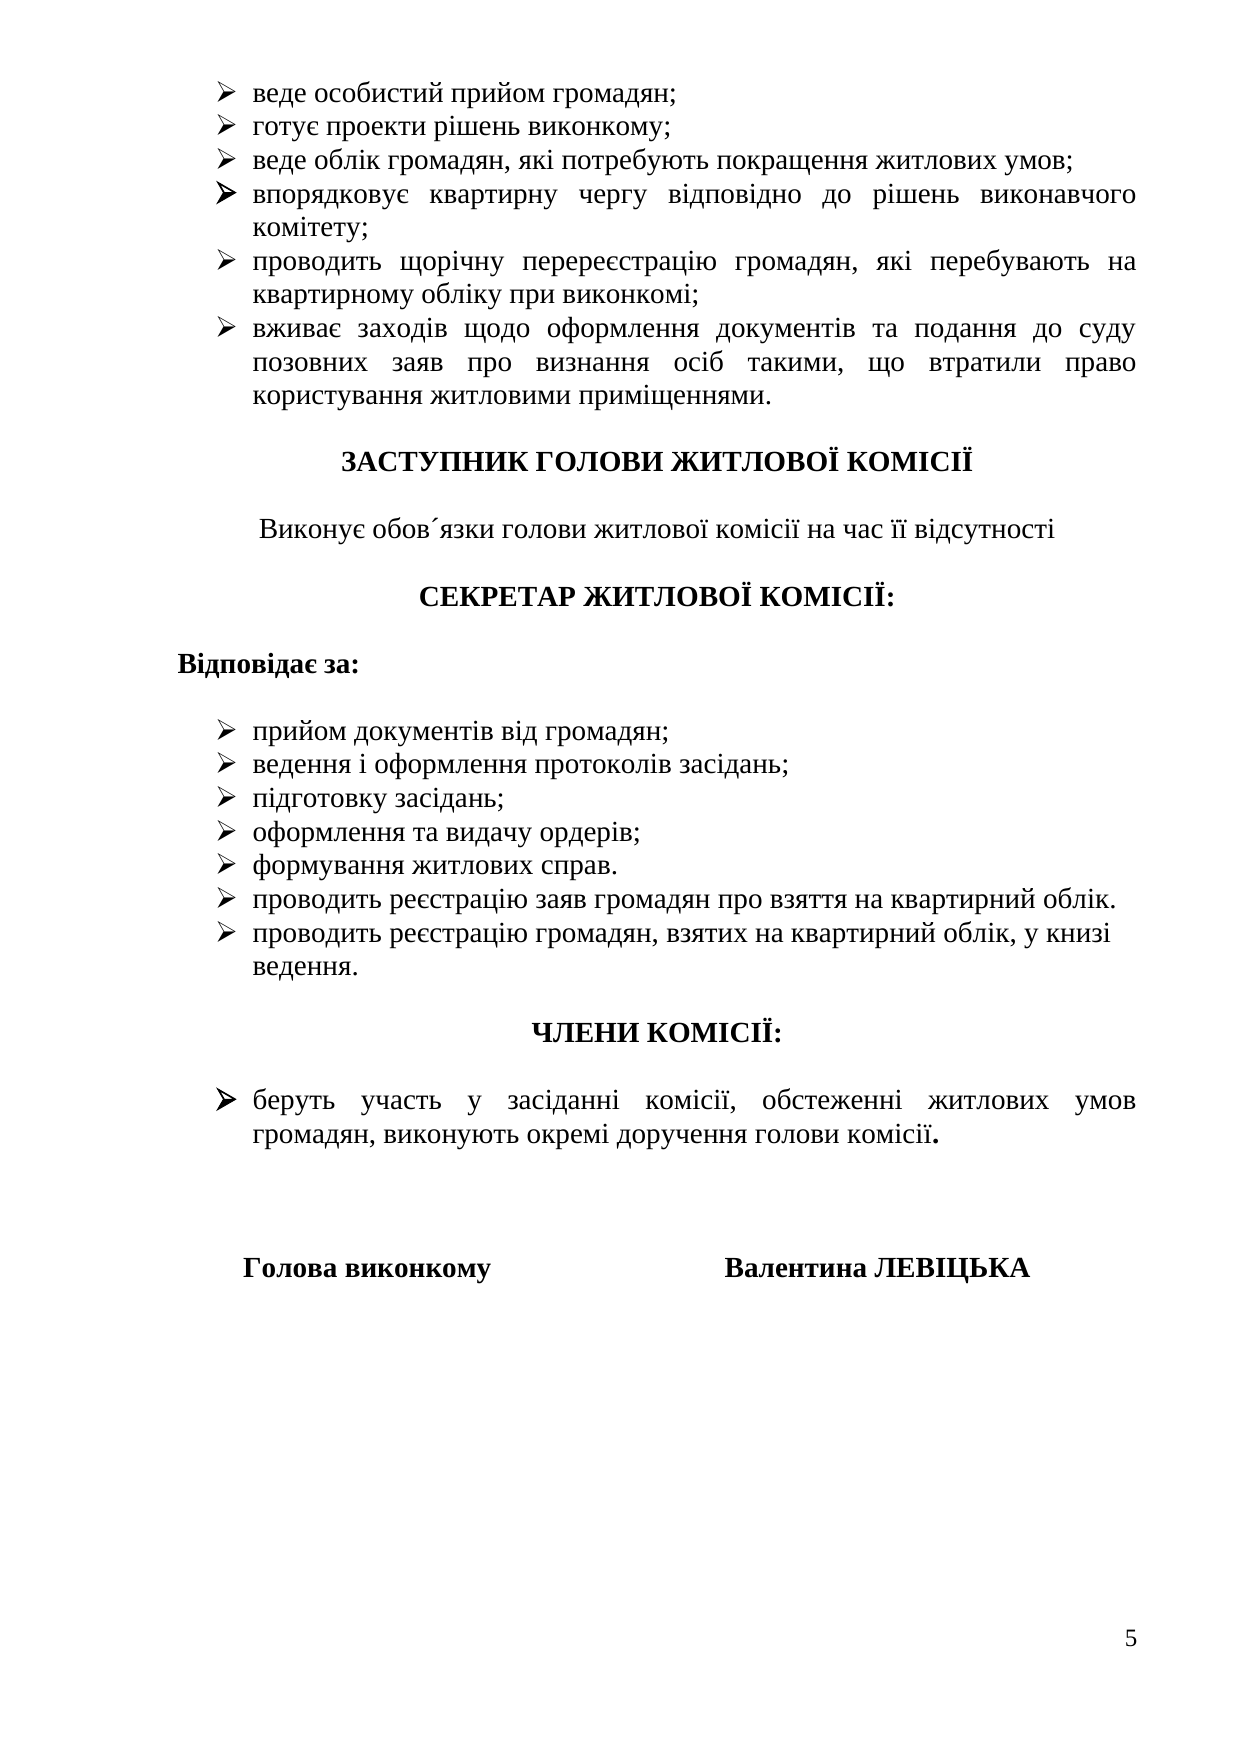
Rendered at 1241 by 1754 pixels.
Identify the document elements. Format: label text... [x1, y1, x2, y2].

list проводить реєстрацію заяв громадян про взяття на квартирний облік. [215, 881, 1137, 915]
list веде облік громадян, які потребують покращення житлових умов; [215, 142, 1137, 176]
text СЕКРЕТАР ЖИТЛОВОЇ КОМІСІЇ: [177, 579, 1137, 612]
list веде особистий прийом громадян; [215, 75, 1137, 108]
list прийом документів від громадян; [215, 713, 1137, 746]
list проводить реєстрацію громадян, взятих на квартирний облік, у книзі ведення. [215, 915, 1137, 982]
list проводить щорічну перереєстрацію громадян, які перебувають на квартирному обліку при виконкомі; [215, 243, 1137, 310]
list вживає заходів щодо оформлення документів та подання до суду позовних заяв про визнання осіб такими, що втратили право користування житловими приміщеннями. [215, 310, 1137, 411]
list впорядковує квартирну чергу відповідно до рішень виконавчого комітету; [215, 176, 1137, 243]
text Виконує обов´язки голови житлової комісії на час її відсутності [177, 512, 1137, 545]
text ЧЛЕНИ КОМІСІЇ: [177, 1015, 1137, 1049]
list формування житлових справ. [215, 847, 1137, 881]
list оформлення та видачу ордерів; [215, 814, 1137, 847]
list беруть участь у засіданні комісії, обстеженні житлових умов громадян, виконують окремі доручення голови комісії. [215, 1082, 1137, 1150]
text Відповідає за: [177, 646, 1137, 679]
list готує проекти рішень виконкому; [215, 108, 1137, 142]
text Голова виконкому Валентина ЛЕВІЦЬКА [177, 1250, 1137, 1284]
text ЗАСТУПНИК ГОЛОВИ ЖИТЛОВОЇ КОМІСІЇ [177, 444, 1137, 478]
list ведення і оформлення протоколів засідань; [215, 746, 1137, 780]
list підготовку засідань; [215, 780, 1137, 814]
